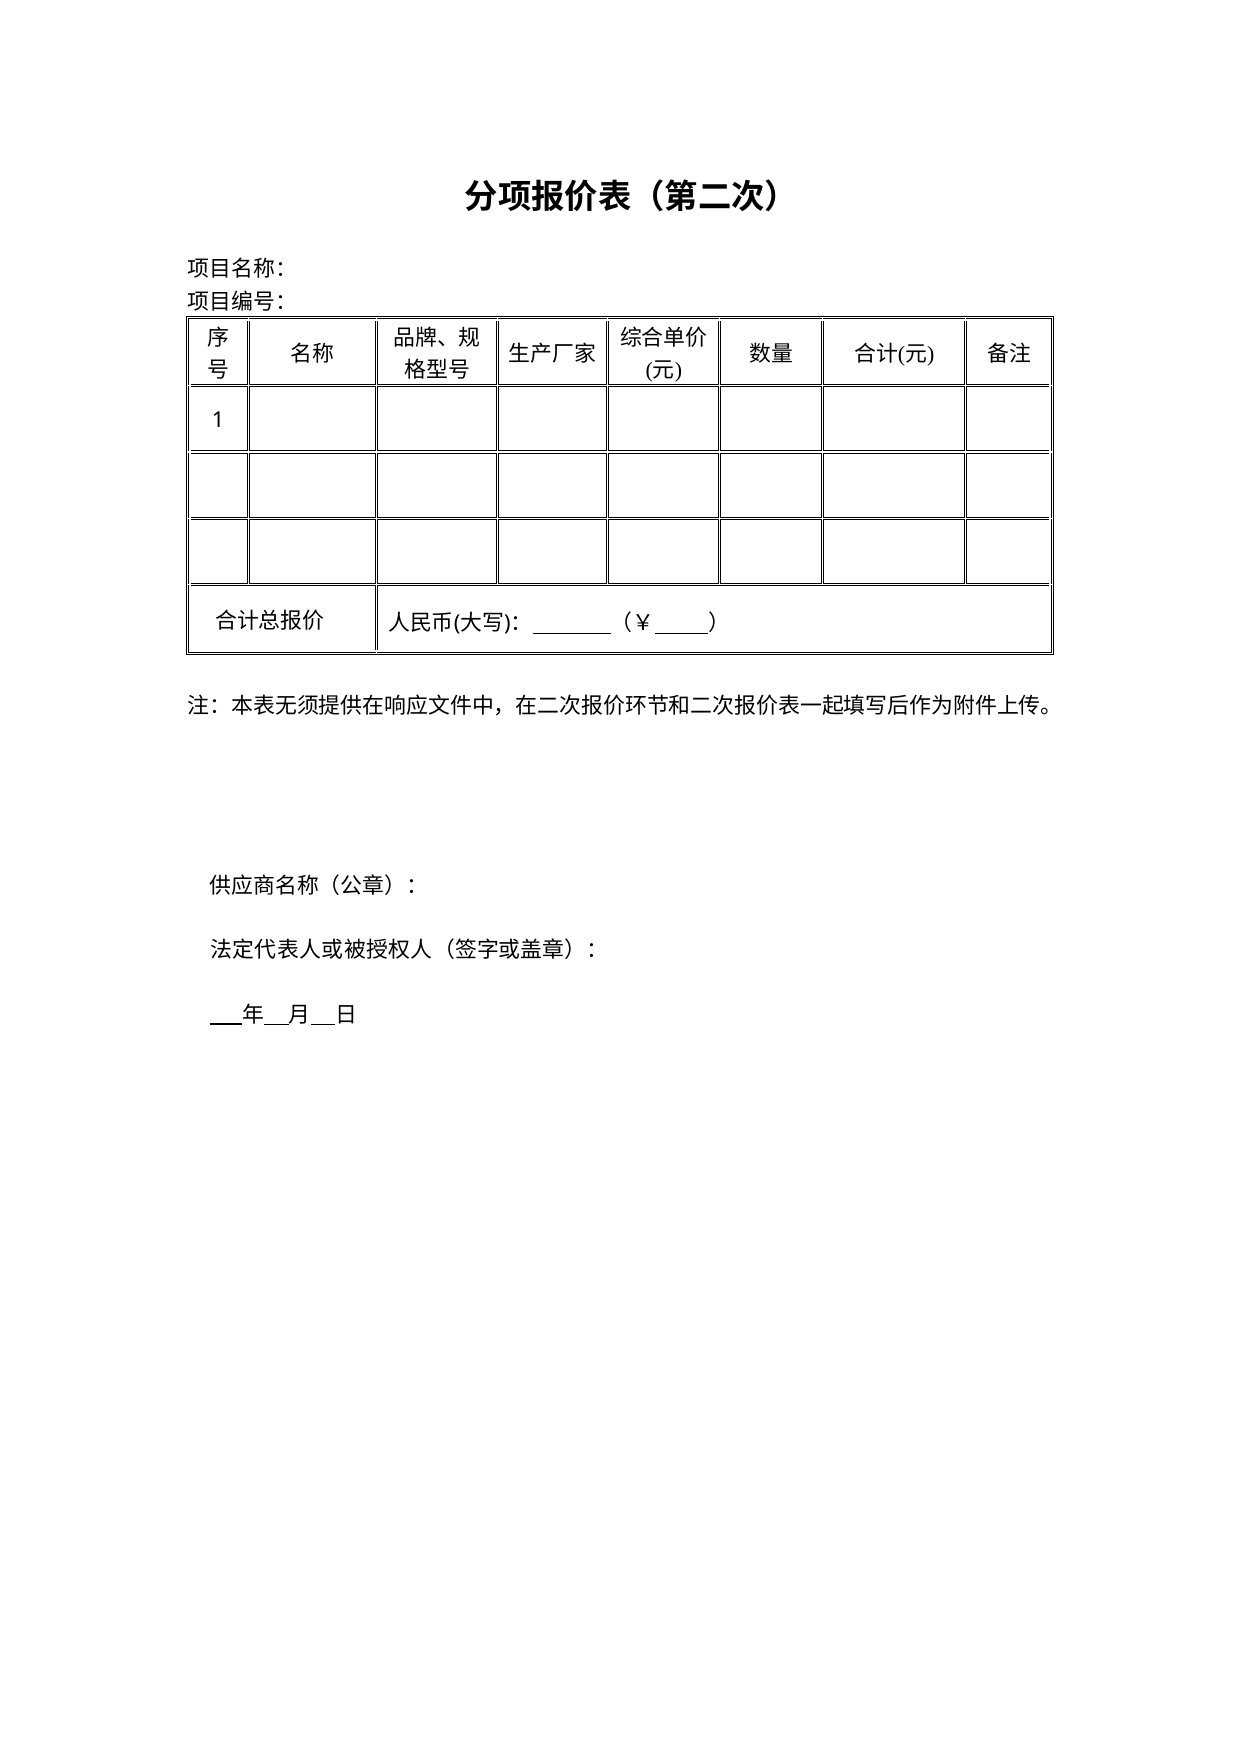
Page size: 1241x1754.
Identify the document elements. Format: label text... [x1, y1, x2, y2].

table_header 合计(元) [823, 317, 966, 384]
table_cell [824, 454, 964, 517]
table_cell [499, 454, 606, 517]
text 项目编号： [187, 283, 1053, 316]
table_cell [250, 454, 375, 517]
table_cell [721, 454, 821, 517]
table_cell [250, 520, 375, 583]
text 项目名称： [187, 251, 1053, 283]
table_cell [609, 387, 718, 450]
table_cell 人民币(大写)： （￥ ） [377, 583, 1053, 652]
table_header 序号 [189, 319, 248, 384]
table_cell [824, 520, 964, 583]
table_cell 1 [188, 384, 248, 450]
text 注：本表无须提供在响应文件中，在二次报价环节和二次报价表一起填写后作为附件上传。 [187, 687, 1053, 720]
table_cell [824, 387, 964, 450]
table_cell [378, 454, 496, 517]
table_cell [609, 454, 718, 517]
table_header 备注 [966, 319, 1051, 384]
table_cell [378, 387, 496, 450]
text 年 月 日 [187, 996, 1053, 1029]
table_cell [499, 387, 606, 450]
text 供应商名称（公章）： [187, 868, 996, 900]
table_cell [967, 517, 1051, 583]
text 法定代表人或被授权人（签字或盖章）： [187, 932, 996, 964]
table_cell [721, 520, 821, 583]
table_header 名称 [248, 317, 377, 384]
table_cell 合计总报价 [188, 583, 377, 652]
table_header 综合单价 (元) [607, 317, 720, 384]
table_header 品牌、规格型号 [377, 319, 497, 384]
table_cell [188, 450, 248, 517]
table_cell [378, 520, 496, 583]
table_cell [609, 520, 718, 583]
text 分项报价表（第二次） [187, 162, 1053, 227]
table_cell [499, 520, 606, 583]
table_cell [189, 517, 247, 583]
table_header 生产厂家 [497, 319, 607, 384]
table_header 数量 [720, 319, 822, 384]
table_cell [966, 450, 1053, 517]
table_cell [966, 384, 1053, 450]
table_cell [250, 387, 375, 450]
table_cell [721, 387, 821, 450]
